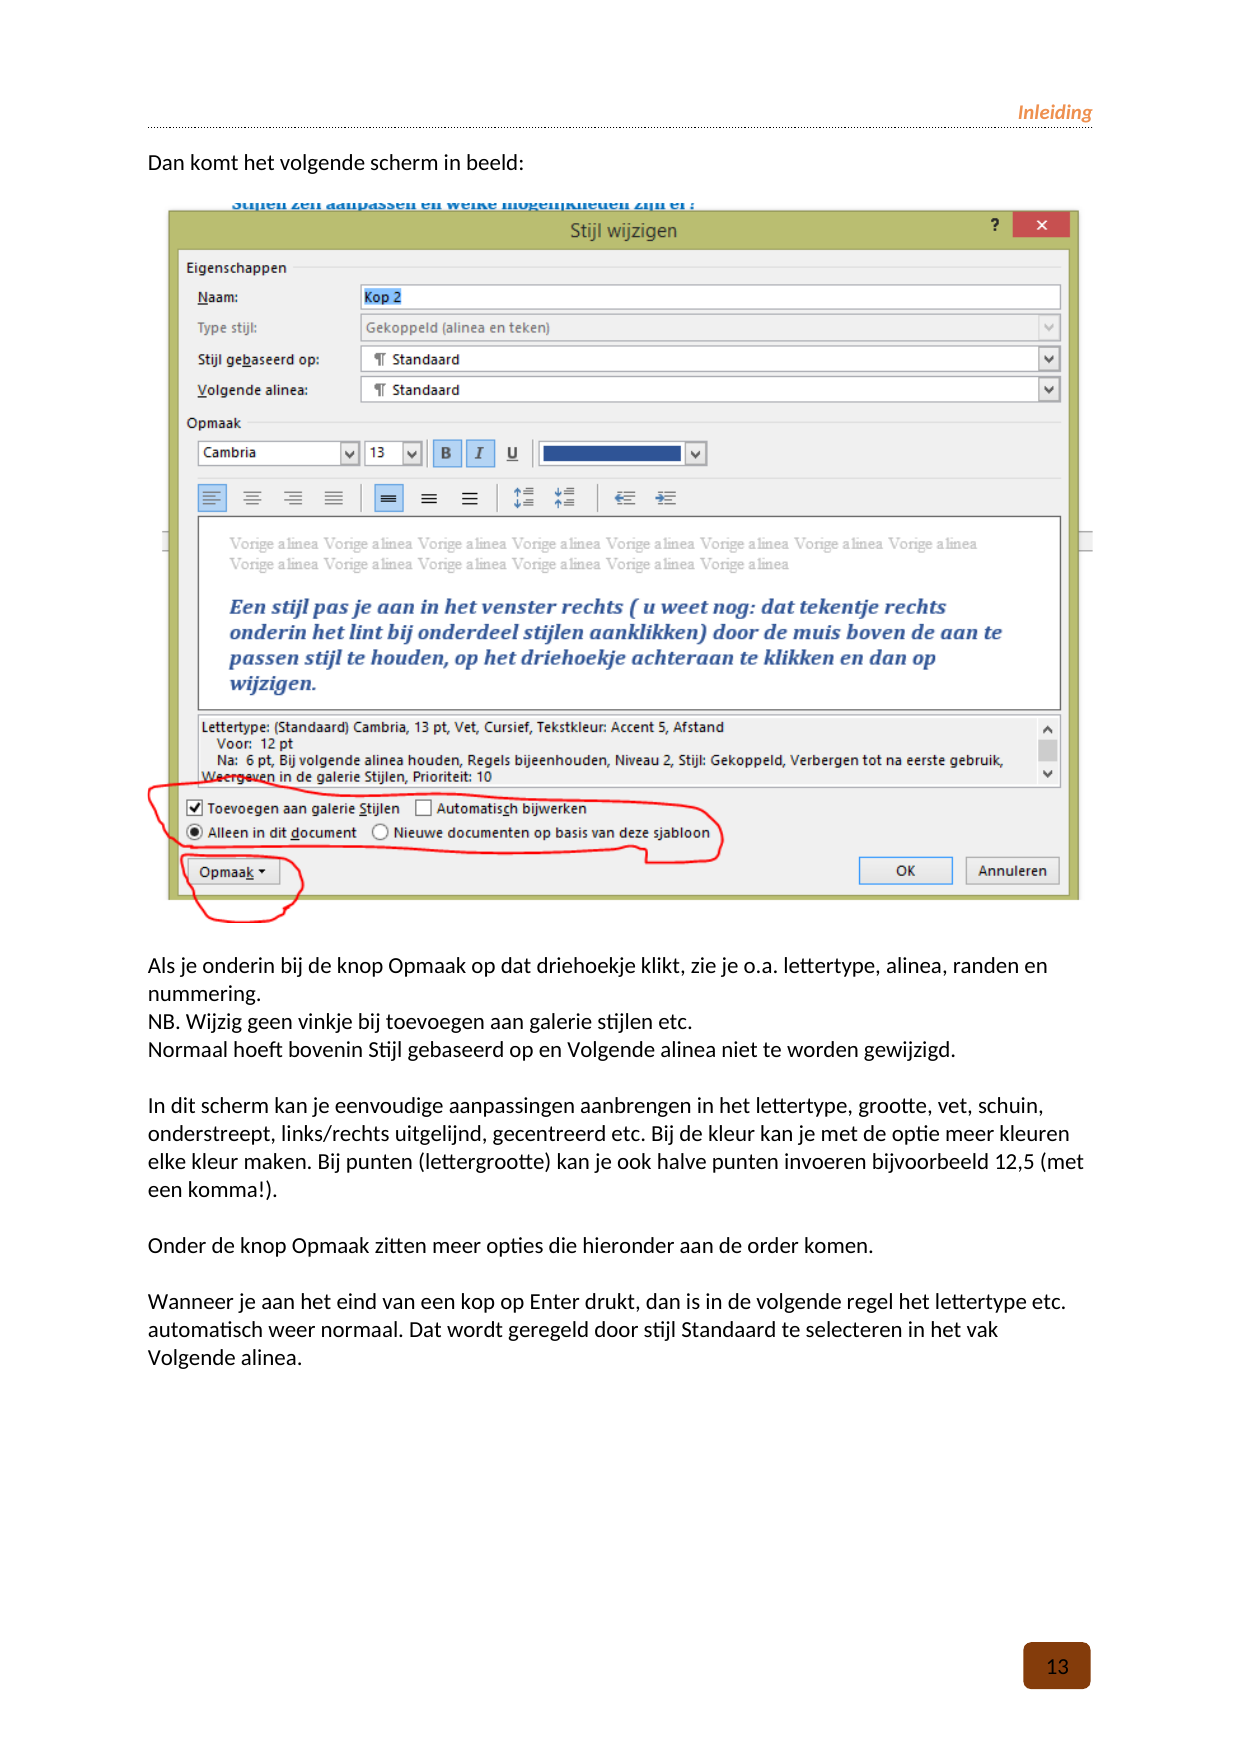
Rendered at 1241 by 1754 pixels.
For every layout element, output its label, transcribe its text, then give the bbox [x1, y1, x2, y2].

picture [147, 203, 1093, 923]
text Onder de knop Opmaak zitten meer opties die hieronder aan de order komen. [148, 1231, 1092, 1259]
text In dit scherm kan je eenvoudige aanpassingen aanbrengen in het lettertype, grootte, vet, schuin, onderstreept, links/rechts uitgelijnd, gecentreerd etc. Bij de kleur kan je met de optie meer kleuren elke kleur maken. Bij punten (lettergrootte) kan je ook halve punten invoeren bijvoorbeeld 12,5 (met een komma!). [148, 1091, 1092, 1203]
text Dan komt het volgende scherm in beeld: [148, 148, 1092, 176]
text NB. Wijzig geen vinkje bij toevoegen aan galerie stijlen etc. [148, 1007, 1092, 1035]
text Wanneer je aan het eind van een kop op Enter drukt, dan is in de volgende regel het lettertype etc. automatisch weer normaal. Dat wordt geregeld door stijl Standaard te selecteren in het vak Volgende alinea. [148, 1287, 1092, 1371]
text Als je onderin bij de knop Opmaak op dat driehoekje klikt, zie je o.a. lettertype, alinea, randen en nummering. [148, 951, 1092, 1007]
text Normaal hoeft bovenin Stijl gebaseerd op en Volgende alinea niet te worden gewijzigd. [148, 1035, 1092, 1063]
